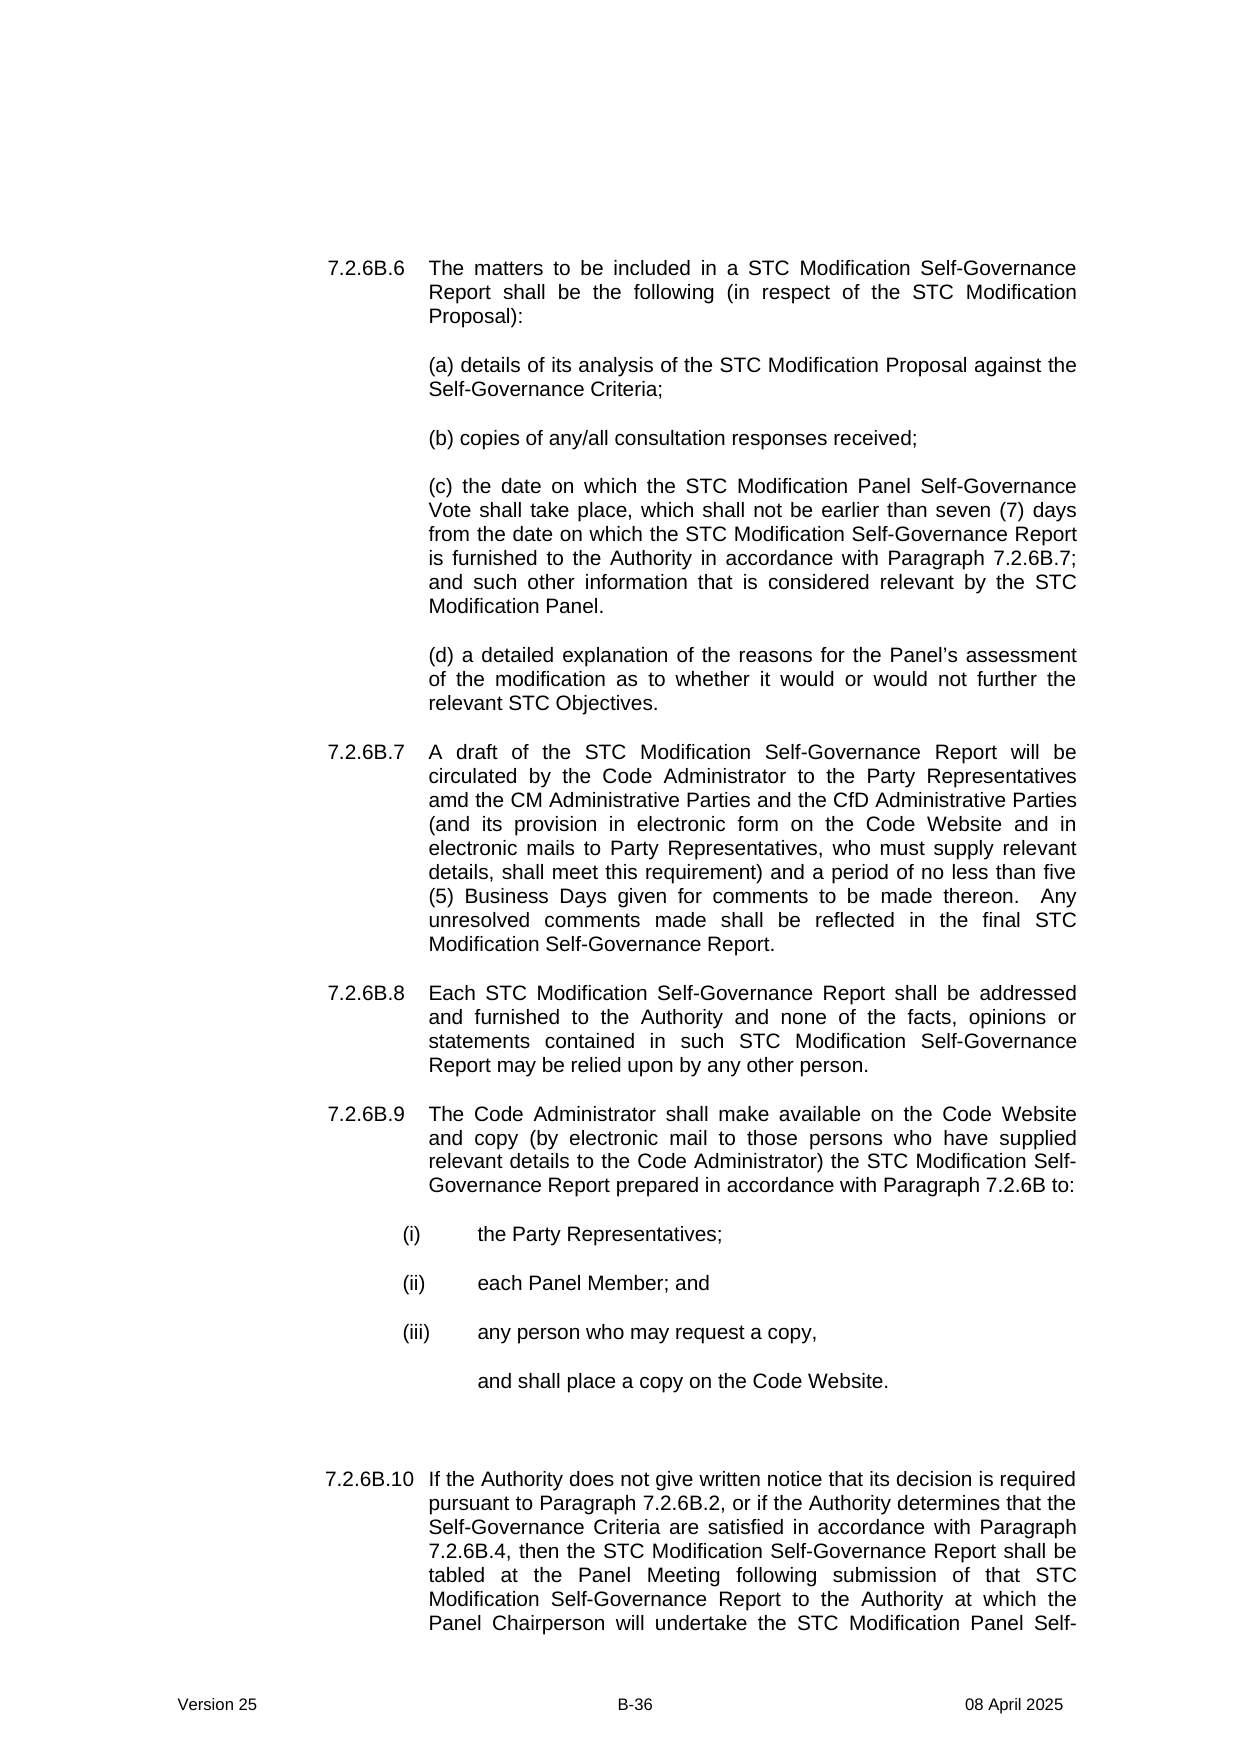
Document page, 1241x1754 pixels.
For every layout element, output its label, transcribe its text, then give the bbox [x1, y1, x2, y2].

text 7.2.6B.8 Each STC Modification Self-Governance Report shall be addressed and furnished to the Authority and none of the facts, opinions or statements contained in such STC Modification Self-Governance Report may be relied upon by any other person. [327, 981, 1078, 1076]
text 7.2.6B.9 The Code Administrator shall make available on the Code Website and copy (by electronic mail to those persons who have supplied relevant details to the Code Administrator) the STC Modification Self-Governance Report prepared in accordance with Paragraph 7.2.6B to: [327, 1101, 1078, 1197]
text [325, 1467, 1078, 1635]
text (d) a detailed explanation of the reasons for the Panel’s assessment of the modification as to whether it would or would not further the relevant STC Objectives. [428, 643, 1078, 715]
text (iii) any person who may request a copy, [327, 1320, 1078, 1344]
text (a) details of its analysis of the STC Modification Proposal against the Self-Governance Criteria; [428, 352, 1078, 400]
text 7.2.6B.7 A draft of the STC Modification Self-Governance Report will be circulated by the Code Administrator to the Party Representatives amd the CM Administrative Parties and the CfD Administrative Parties (and its provision in electronic form on the Code Website and in electronic mails to Party Representatives, who must supply relevant details, shall meet this requirement) and a period of no less than five (5) Business Days given for comments to be made thereon. Any unresolved comments made shall be reflected in the final STC Modification Self-Governance Report. [327, 740, 1078, 956]
text and shall place a copy on the Code Website. [402, 1369, 1078, 1393]
text (c) the date on which the STC Modification Panel Self-Governance Vote shall take place, which shall not be earlier than seven (7) days from the date on which the STC Modification Self-Governance Report is furnished to the Authority in accordance with Paragraph 7.2.6B.7; and such other information that is considered relevant by the STC Modification Panel. [428, 474, 1078, 618]
text 7.2.6B.6 The matters to be included in a STC Modification Self-Governance Report shall be the following (in respect of the STC Modification Proposal): [327, 256, 1078, 327]
text (ii) each Panel Member; and [327, 1271, 1078, 1295]
text (b) copies of any/all consultation responses received; [428, 425, 1078, 449]
text (i) the Party Representatives; [402, 1222, 1078, 1246]
